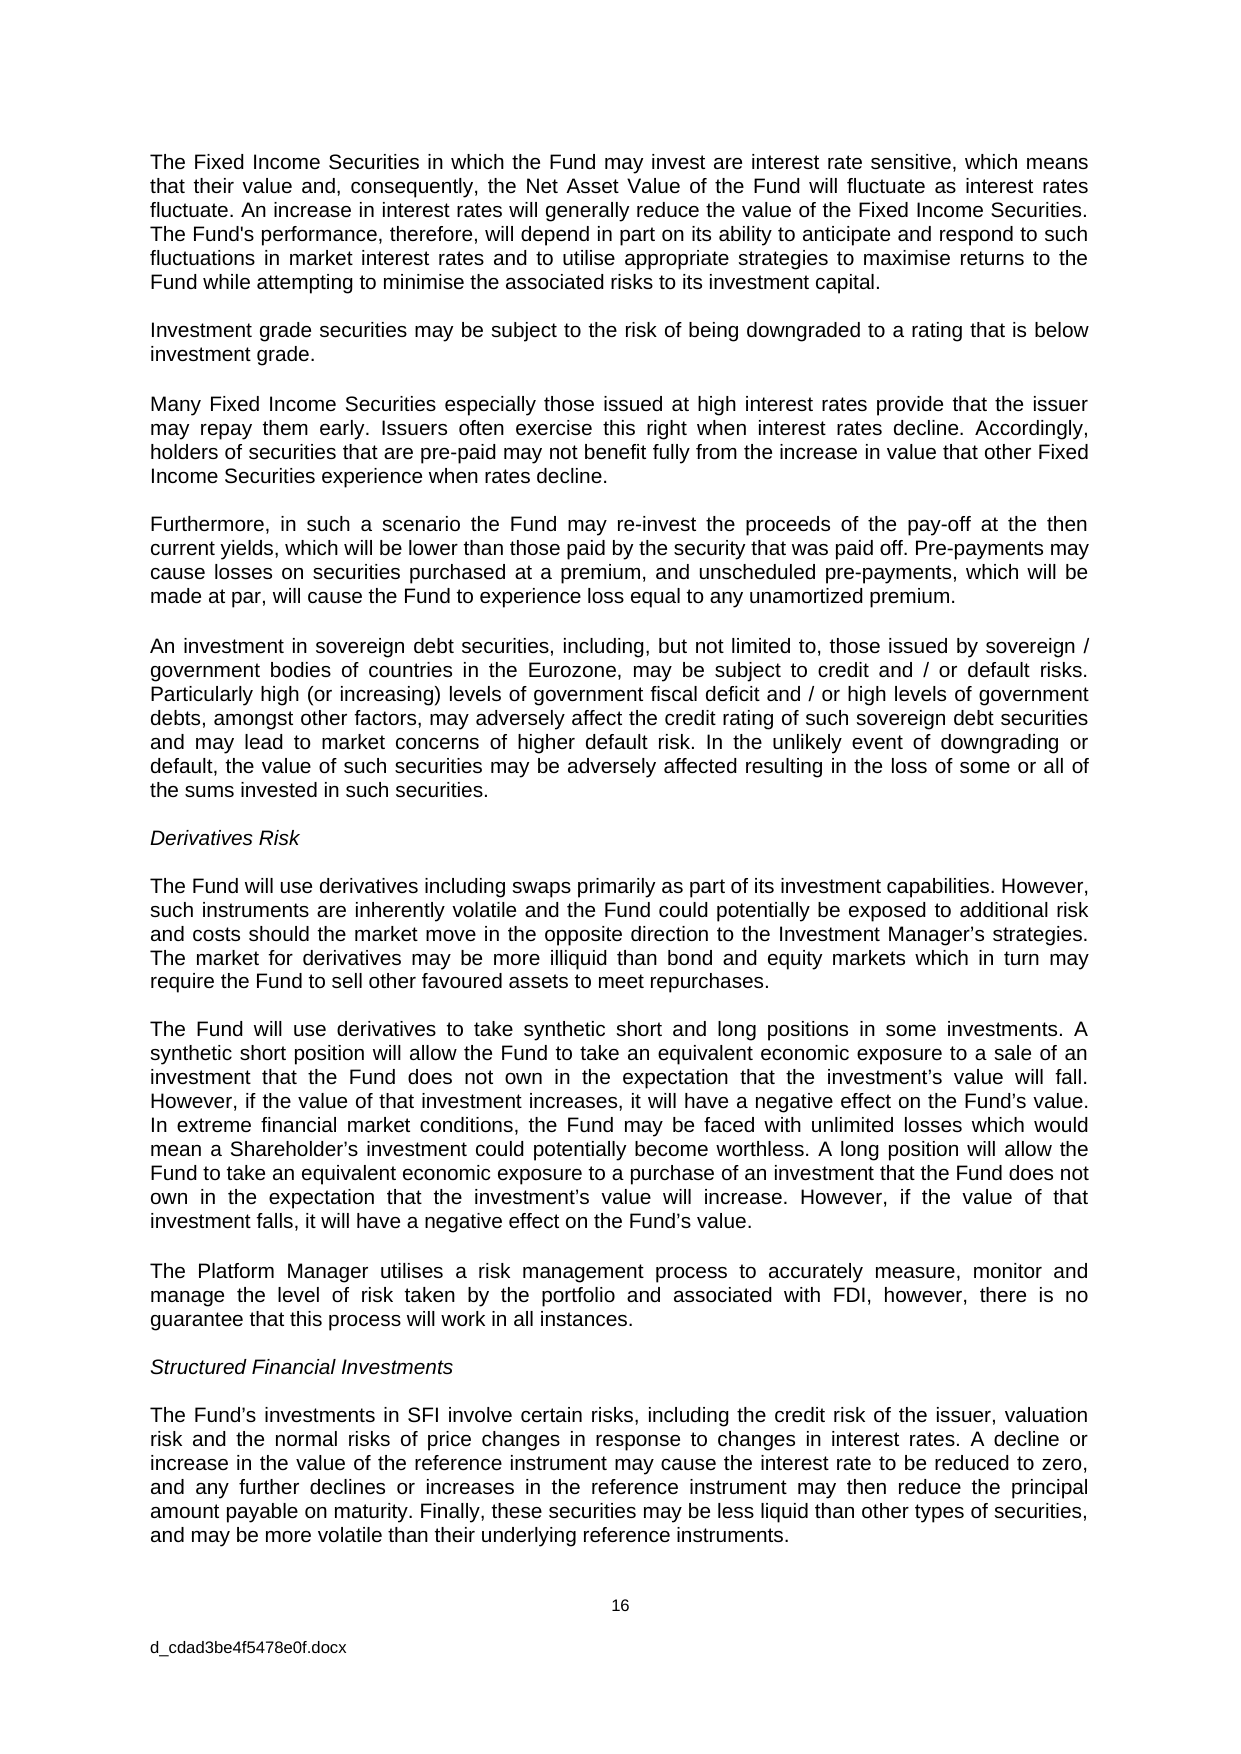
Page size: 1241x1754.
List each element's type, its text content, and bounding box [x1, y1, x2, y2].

text Many Fixed Income Securities especially those issued at high interest rates provide that the issuer may repay them early. Issuers often exercise this right when interest rates decline. Accordingly, holders of securities that are pre-paid may not benefit fully from the increase in value that other Fixed Income Securities experience when rates decline. [150, 392, 1090, 488]
text Investment grade securities may be subject to the risk of being downgraded to a rating that is below investment grade. [150, 318, 1090, 366]
text Furthermore, in such a scenario the Fund may re-invest the proceeds of the pay-off at the then current yields, which will be lower than those paid by the security that was paid off. Pre-payments may cause losses on securities purchased at a premium, and unscheduled pre-payments, which will be made at par, will cause the Fund to experience loss equal to any unamortized premium. [150, 512, 1090, 608]
text The Fund’s investments in SFI involve certain risks, including the credit risk of the issuer, valuation risk and the normal risks of price changes in response to changes in interest rates. A decline or increase in the value of the reference instrument may cause the interest rate to be reduced to zero, and any further declines or increases in the reference instrument may then reduce the principal amount payable on maturity. Finally, these securities may be less liquid than other types of securities, and may be more volatile than their underlying reference instruments. [150, 1403, 1090, 1547]
text The Platform Manager utilises a risk management process to accurately measure, monitor and manage the level of risk taken by the portfolio and associated with FDI, however, there is no guarantee that this process will work in all instances. [150, 1259, 1090, 1331]
text The Fixed Income Securities in which the Fund may invest are interest rate sensitive, which means that their value and, consequently, the Net Asset Value of the Fund will fluctuate as interest rates fluctuate. An increase in interest rates will generally reduce the value of the Fixed Income Securities. The Fund's performance, therefore, will depend in part on its ability to anticipate and respond to such fluctuations in market interest rates and to utilise appropriate strategies to maximise returns to the Fund while attempting to minimise the associated risks to its investment capital. [150, 150, 1090, 294]
text The Fund will use derivatives including swaps primarily as part of its investment capabilities. However, such instruments are inherently volatile and the Fund could potentially be exposed to additional risk and costs should the market move in the opposite direction to the Investment Manager’s strategies. The market for derivatives may be more illiquid than bond and equity markets which in turn may require the Fund to sell other favoured assets to meet repurchases. [150, 873, 1090, 993]
text An investment in sovereign debt securities, including, but not limited to, those issued by sovereign / government bodies of countries in the Eurozone, may be subject to credit and / or default risks. Particularly high (or increasing) levels of government fiscal deficit and / or high levels of government debts, amongst other factors, may adversely affect the credit rating of such sovereign debt securities and may lead to market concerns of higher default risk. In the unlikely event of downgrading or default, the value of such securities may be adversely affected resulting in the loss of some or all of the sums invested in such securities. [150, 634, 1090, 802]
text The Fund will use derivatives to take synthetic short and long positions in some investments. A synthetic short position will allow the Fund to take an equivalent economic exposure to a sale of an investment that the Fund does not own in the expectation that the investment’s value will fall. However, if the value of that investment increases, it will have a negative effect on the Fund’s value. In extreme financial market conditions, the Fund may be faced with unlimited losses which would mean a Shareholder’s investment could potentially become worthless. A long position will allow the Fund to take an equivalent economic exposure to a purchase of an investment that the Fund does not own in the expectation that the investment’s value will increase. However, if the value of that investment falls, it will have a negative effect on the Fund’s value. [150, 1017, 1090, 1233]
text Derivatives Risk [150, 826, 1090, 849]
text Structured Financial Investments [150, 1355, 1090, 1379]
